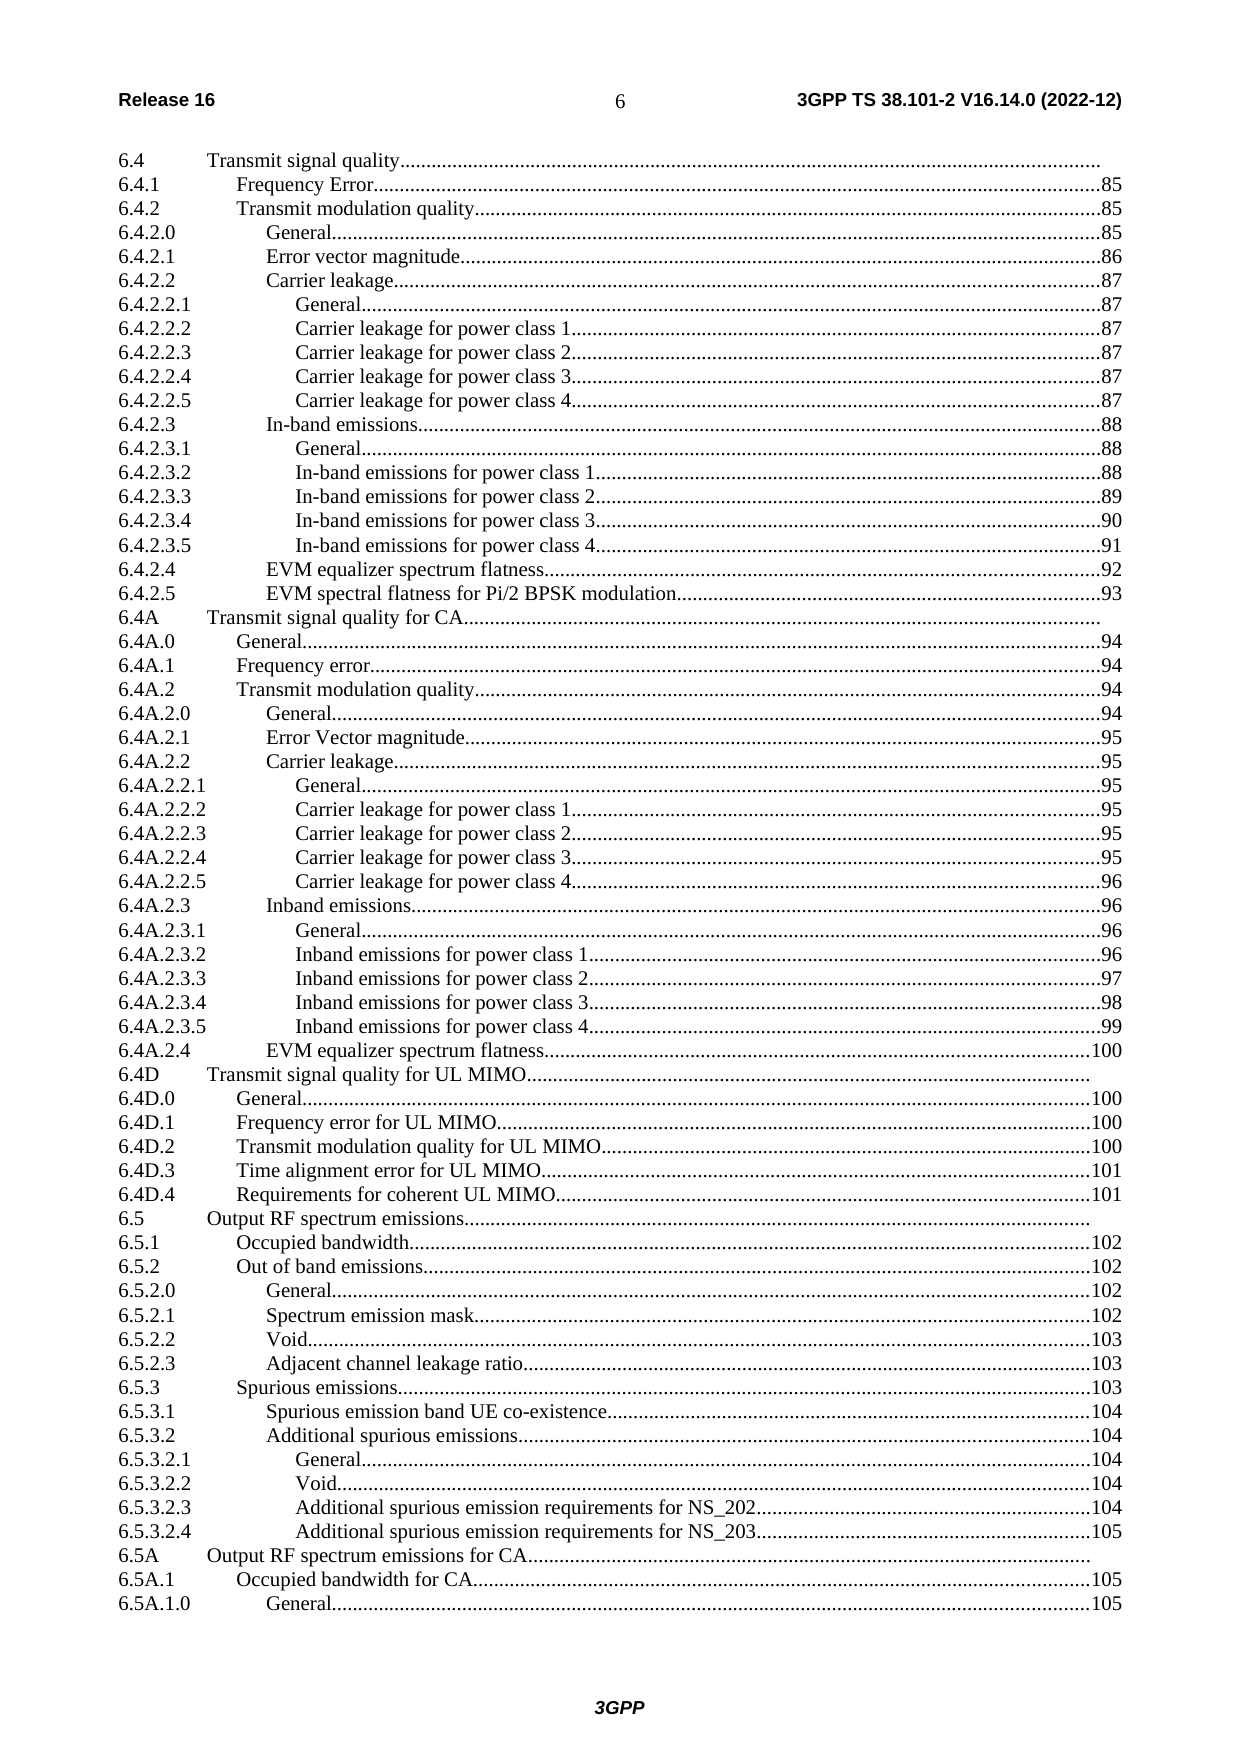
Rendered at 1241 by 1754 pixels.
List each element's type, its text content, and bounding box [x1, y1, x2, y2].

text 6.4A.2.1 Error Vector magnitude 95 [118, 725, 1122, 749]
text 6.4.2.2 Carrier leakage 87 [118, 268, 1122, 292]
text 6.4D.0 General 100 [118, 1086, 1122, 1110]
text 6.5.3 Spurious emissions 103 [118, 1375, 1122, 1399]
text 6.4A.2.3.2 Inband emissions for power class 1 96 [118, 942, 1122, 966]
text 6.4.1 Frequency Error 85 [118, 172, 1122, 196]
text 6.4D.1 Frequency error for UL MIMO 100 [118, 1110, 1122, 1134]
text 6.4.2.2.3 Carrier leakage for power class 2 87 [118, 340, 1122, 364]
text 6.4A.2.3.4 Inband emissions for power class 3 98 [118, 990, 1122, 1014]
text 6.5.2.0 General 102 [118, 1278, 1122, 1302]
text 6.4.2.3.3 In-band emissions for power class 2 89 [118, 484, 1122, 508]
text 6.4.2.3.5 In-band emissions for power class 4 91 [118, 532, 1122, 557]
text 6.4A.2.2 Carrier leakage 95 [118, 749, 1122, 773]
text 6.5.2.1 Spectrum emission mask 102 [118, 1302, 1122, 1327]
text 6.4A.2.4 EVM equalizer spectrum flatness 100 [118, 1038, 1122, 1062]
text 6.5.3.2.1 General 104 [118, 1447, 1122, 1471]
text 6.5.2 Out of band emissions 102 [118, 1254, 1122, 1278]
text 6.4.2 Transmit modulation quality 85 [118, 196, 1122, 220]
text 6.4A.2.3.5 Inband emissions for power class 4 99 [118, 1014, 1122, 1038]
text 6.4.2.2.4 Carrier leakage for power class 3 87 [118, 364, 1122, 388]
text 6.4.2.0 General 85 [118, 220, 1122, 244]
text 6.4.2.3.4 In-band emissions for power class 3 90 [118, 508, 1122, 532]
text 6.5 Output RF spectrum emissions 102 [118, 1206, 1078, 1230]
text 6.4D.2 Transmit modulation quality for UL MIMO 100 [118, 1134, 1122, 1158]
text 6.5A Output RF spectrum emissions for CA 105 [118, 1543, 1078, 1567]
text 6.4.2.3.1 General 88 [118, 436, 1122, 460]
text 6.5.1 Occupied bandwidth 102 [118, 1230, 1122, 1254]
text 6.4A.2 Transmit modulation quality 94 [118, 677, 1122, 701]
text 6.5.3.1 Spurious emission band UE co-existence 104 [118, 1399, 1122, 1423]
text 6.5.3.2.3 Additional spurious emission requirements for NS_202 104 [118, 1495, 1122, 1519]
text 6.5.3.2 Additional spurious emissions 104 [118, 1423, 1122, 1447]
text 6.4.2.3 In-band emissions 88 [118, 412, 1122, 436]
text 6.4A.2.0 General 94 [118, 701, 1122, 725]
text 6.4A.2.2.4 Carrier leakage for power class 3 95 [118, 845, 1122, 869]
text 6.4.2.3.2 In-band emissions for power class 1 88 [118, 460, 1122, 484]
text 6.5.2.2 Void 103 [118, 1327, 1122, 1351]
text 6.4.2.2.2 Carrier leakage for power class 1 87 [118, 316, 1122, 340]
text 6.4 Transmit signal quality 85 [118, 147, 1078, 172]
text 6.4A.2.3.3 Inband emissions for power class 2 97 [118, 966, 1122, 990]
text 6.4A.0 General 94 [118, 629, 1122, 653]
text 6.4.2.4 EVM equalizer spectrum flatness 92 [118, 557, 1122, 581]
text 6.4D.3 Time alignment error for UL MIMO 101 [118, 1158, 1122, 1182]
text 6.4A.2.2.2 Carrier leakage for power class 1 95 [118, 797, 1122, 821]
text 6.4A.2.3.1 General 96 [118, 917, 1122, 942]
text 6.4D.4 Requirements for coherent UL MIMO 101 [118, 1182, 1122, 1206]
text 6.4D Transmit signal quality for UL MIMO 100 [118, 1062, 1078, 1086]
text 6.4A.2.2.5 Carrier leakage for power class 4 96 [118, 869, 1122, 893]
text 6.4.2.1 Error vector magnitude 86 [118, 244, 1122, 268]
text 6.5A.1.0 General 105 [118, 1591, 1122, 1615]
text 6.4.2.5 EVM spectral flatness for Pi/2 BPSK modulation 93 [118, 581, 1122, 605]
text 6.4A.2.2.3 Carrier leakage for power class 2 95 [118, 821, 1122, 845]
text 6.4A.2.2.1 General 95 [118, 773, 1122, 797]
text 6.4A.1 Frequency error 94 [118, 653, 1122, 677]
text 6.5A.1 Occupied bandwidth for CA 105 [118, 1567, 1122, 1591]
text 6.4A Transmit signal quality for CA 94 [118, 605, 1078, 629]
text 6.5.3.2.4 Additional spurious emission requirements for NS_203 105 [118, 1519, 1122, 1543]
text 6.5.3.2.2 Void 104 [118, 1471, 1122, 1495]
text 6.5.2.3 Adjacent channel leakage ratio 103 [118, 1351, 1122, 1375]
text 6.4A.2.3 Inband emissions 96 [118, 893, 1122, 917]
text 6.4.2.2.5 Carrier leakage for power class 4 87 [118, 388, 1122, 412]
text 6.4.2.2.1 General 87 [118, 292, 1122, 316]
